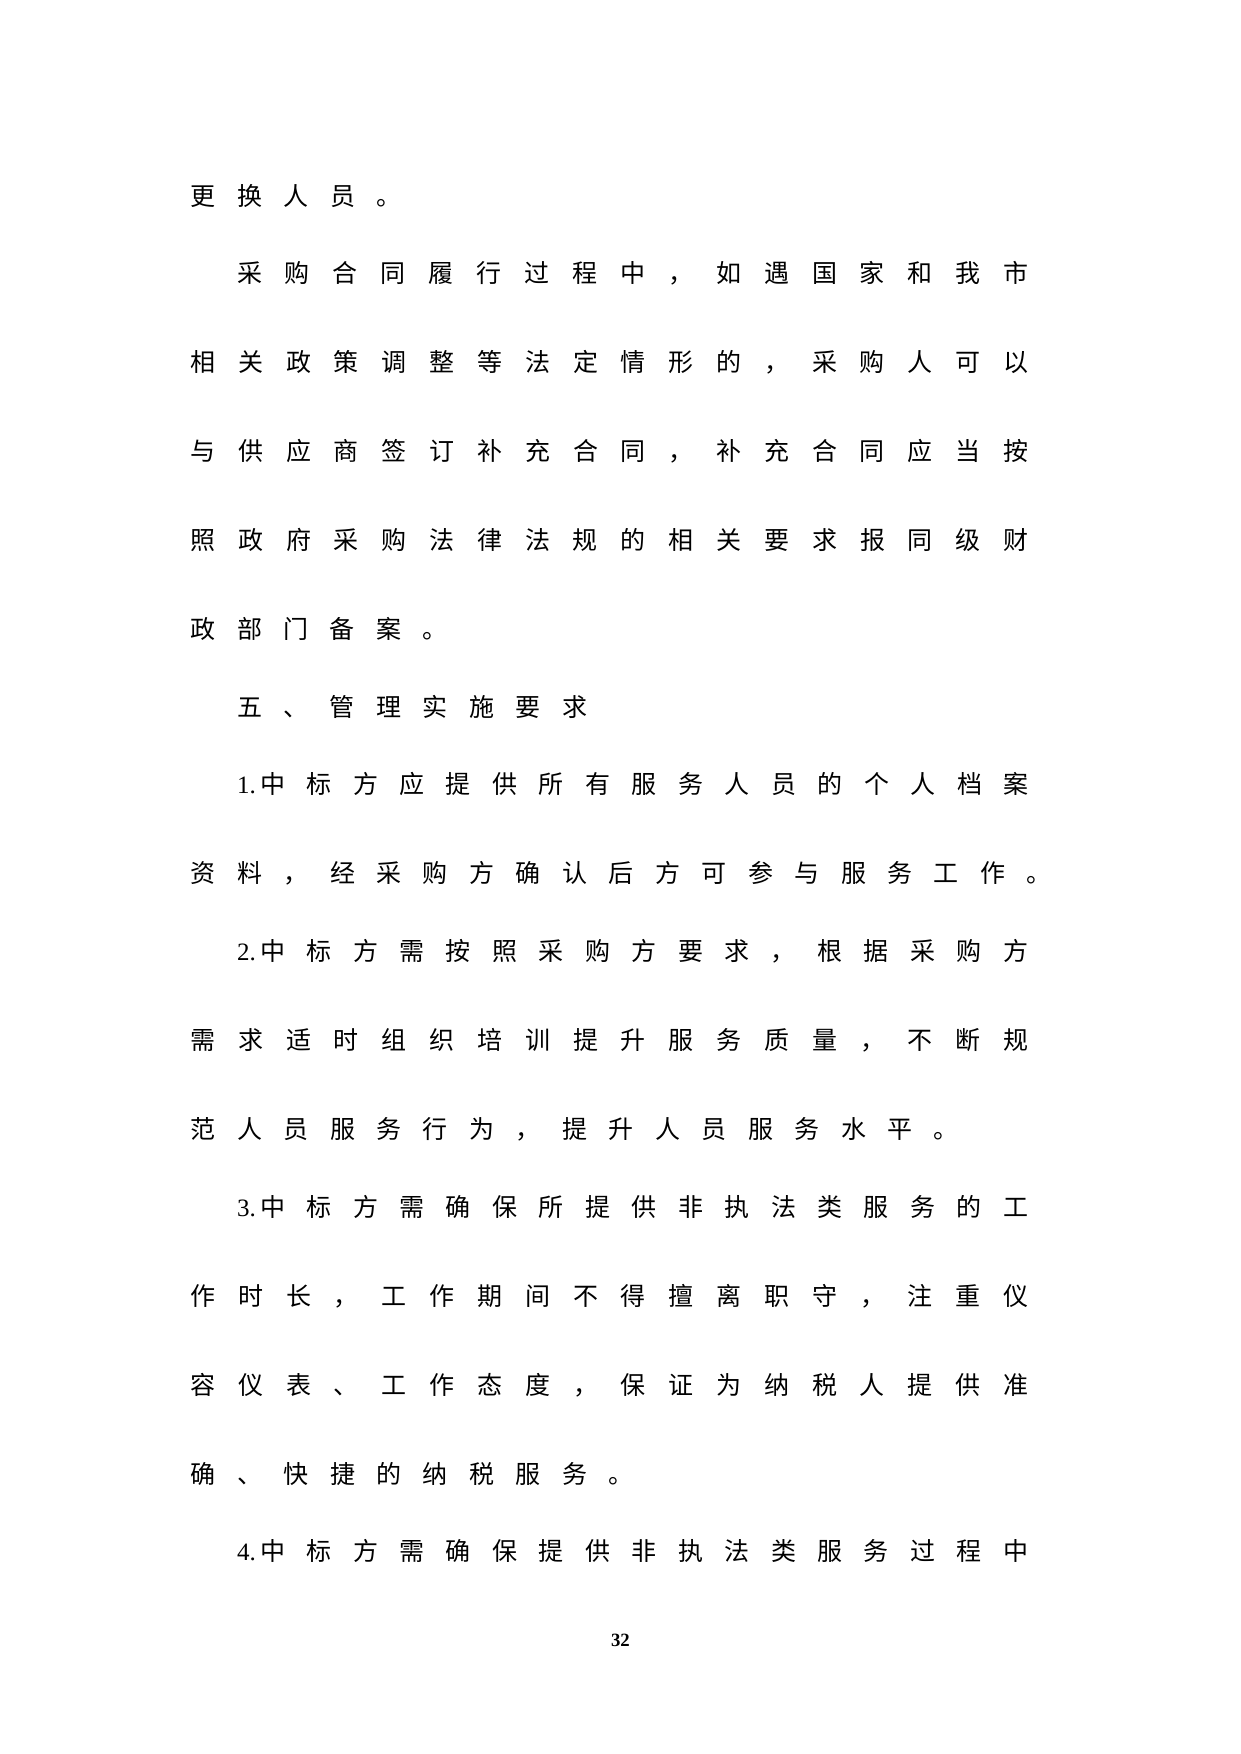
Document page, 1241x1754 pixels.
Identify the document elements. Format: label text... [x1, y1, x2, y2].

text 采购合同履行过程中，如遇国家和我市相关政策调整等法定情形的，采购人可以与供应商签订补充合同，补充合同应当按照政府采购法律法规的相关要求报同级财政部门备案。 [190, 242, 1050, 658]
text 五、管理实施要求 [190, 676, 1050, 735]
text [190, 164, 1050, 224]
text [190, 1520, 1050, 1579]
text 2.中标方需按照采购方要求，根据采购方需求适时组织培训提升服务质量，不断规范人员服务行为，提升人员服务水平。 [190, 920, 1050, 1157]
text 3.中标方需确保所提供非执法类服务的工作时长，工作期间不得擅离职守，注重仪容仪表、工作态度，保证为纳税人提供准确、快捷的纳税服务。 [190, 1175, 1050, 1502]
text 1.中标方应提供所有服务人员的个人档案资料，经采购方确认后方可参与服务工作。 [190, 753, 1050, 902]
